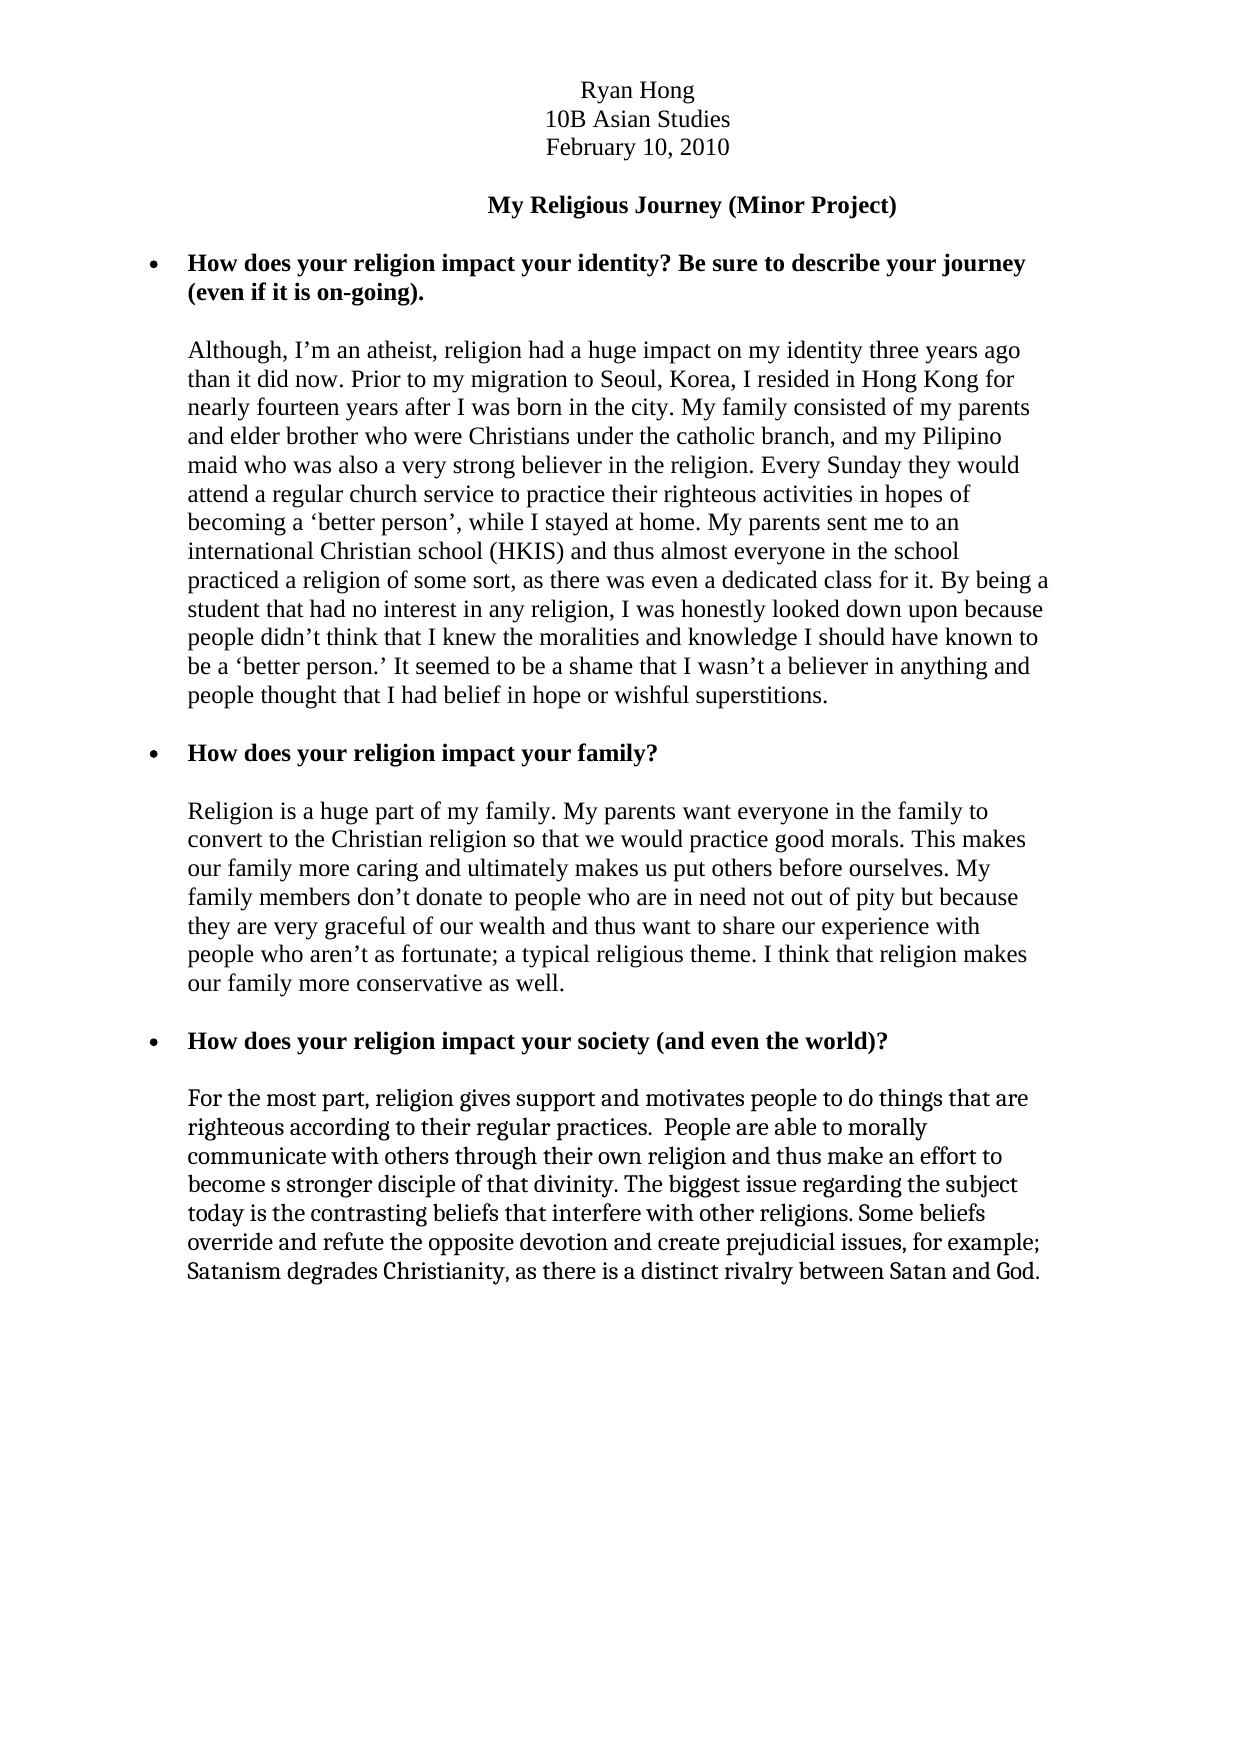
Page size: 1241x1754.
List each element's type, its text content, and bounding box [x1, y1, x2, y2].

list How does your religion impact your society (and even the world)? [150, 1026, 1053, 1055]
text Although, I’m an atheist, religion had a huge impact on my identity three years ago than it did now. Prior to my migration to Seoul, Korea, I resided in Hong Kong for nearly fourteen years after I was born in the city. My family consisted of my parents and elder brother who were Christians under the catholic branch, and my Pilipino maid who was also a very strong believer in the religion. Every Sunday they would attend a regular church service to practice their righteous activities in hopes of becoming a ‘better person’, while I stayed at home. My parents sent me to an international Christian school (HKIS) and thus almost everyone in the school practiced a religion of some sort, as there was even a dedicated class for it. By being a student that had no interest in any religion, I was honestly looked down upon because people didn’t think that I knew the moralities and knowledge I should have known to be a ‘better person.’ It seemed to be a shame that I wasn’t a believer in anything and people thought that I had belief in hope or wishful superstitions. [187, 335, 1053, 709]
text For the most part, religion gives support and motivates people to do things that are righteous according to their regular practices. People are able to morally communicate with others through their own religion and thus make an effort to become s stronger disciple of that divinity. The biggest issue regarding the subject today is the contrasting beliefs that interfere with other religions. Some beliefs override and refute the opposite devotion and create prejudicial issues, for example; Satanism degrades Christianity, as there is a distinct rivalry between Satan and God. [187, 1084, 1053, 1285]
text My Religious Journey (Minor Project) [487, 190, 1053, 219]
list How does your religion impact your family? [150, 738, 1053, 767]
list How does your religion impact your identity? Be sure to describe your journey (even if it is on-going). [150, 248, 1053, 306]
text Religion is a huge part of my family. My parents want everyone in the family to convert to the Christian religion so that we would practice good morals. This makes our family more caring and ultimately makes us put others before ourselves. My family members don’t donate to people who are in need not out of pity but because they are very graceful of our wealth and thus want to share our experience with people who aren’t as fortunate; a typical religious theme. I think that religion makes our family more conservative as well. [187, 796, 1053, 997]
